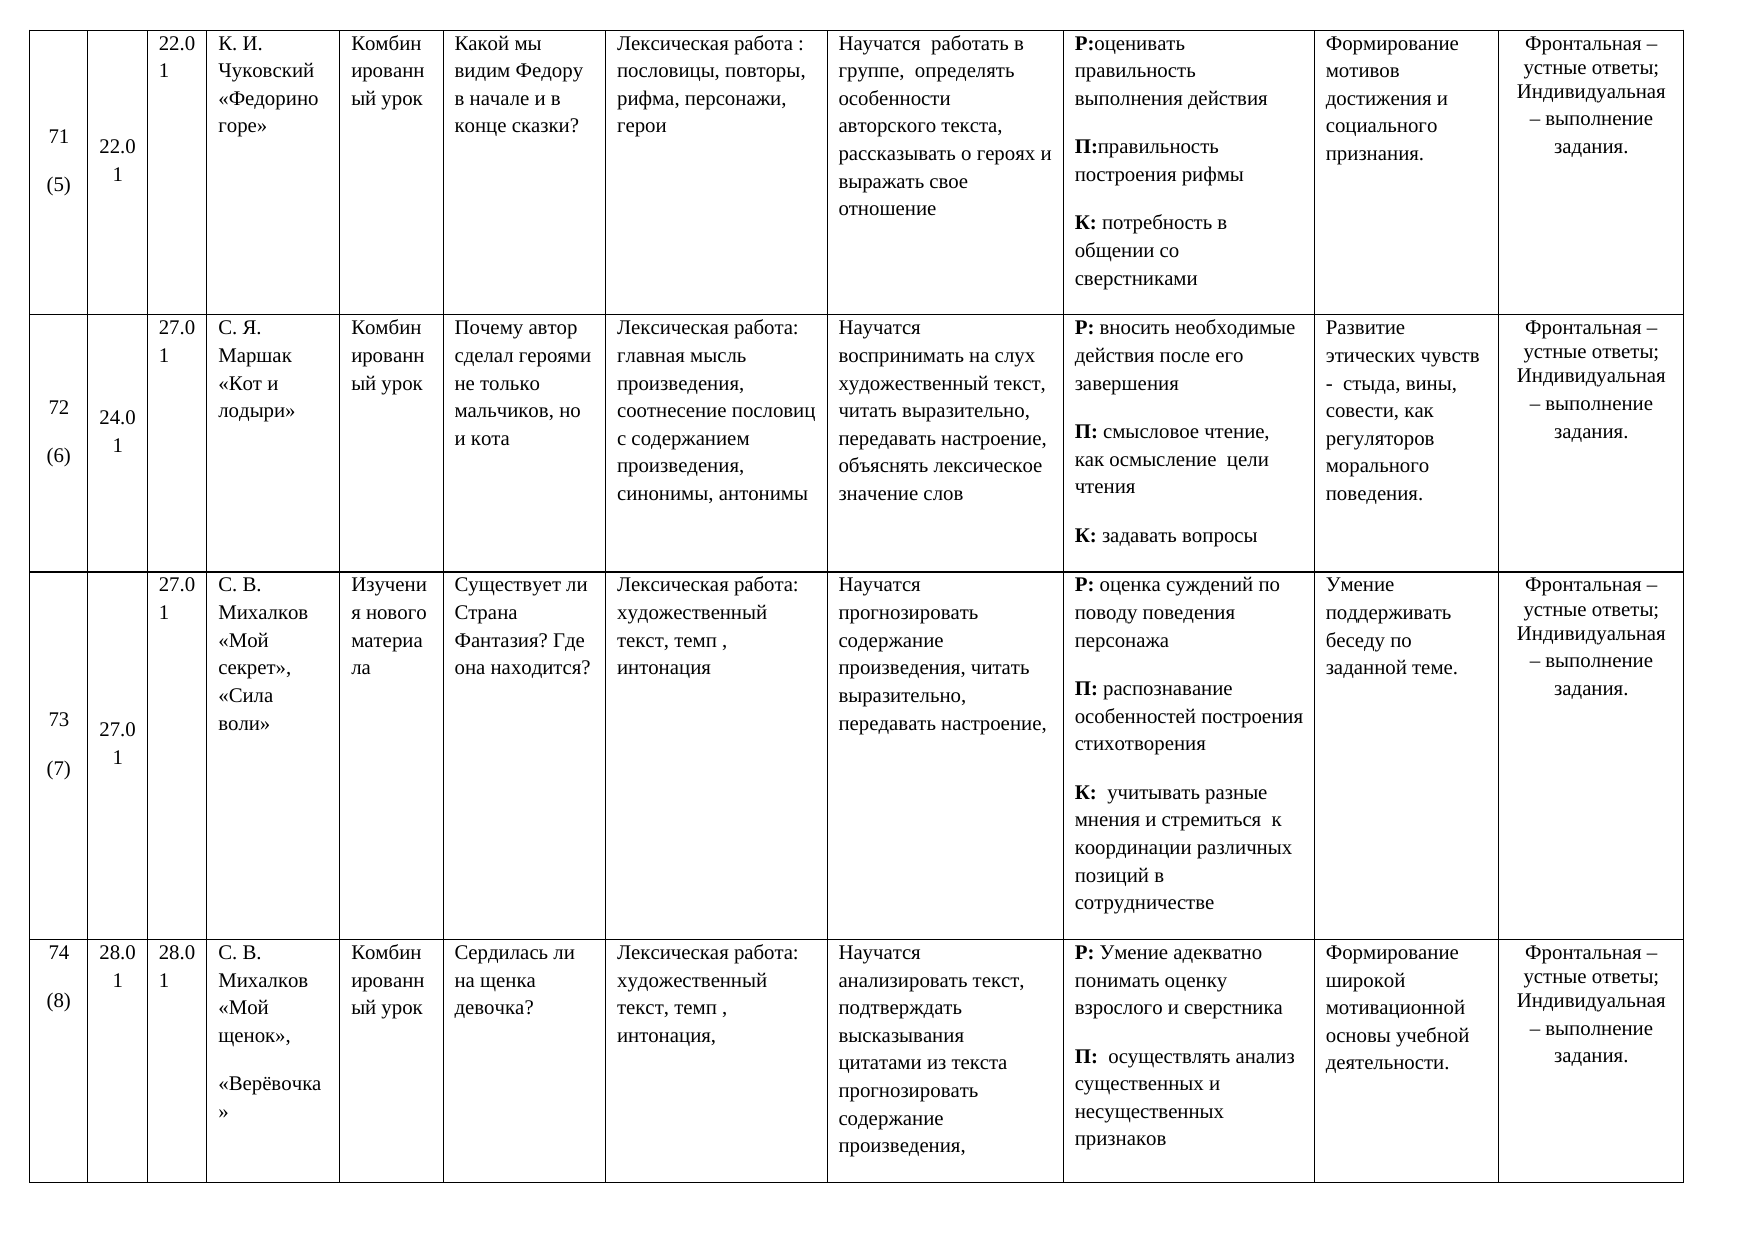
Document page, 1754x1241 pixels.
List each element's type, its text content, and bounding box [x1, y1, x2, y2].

table_cell Развитие этических чувств - стыда, вины, совести, как регуляторов морального поведения. [1315, 315, 1498, 571]
table_cell Научатся воспринимать на слух художественный текст, читать выразительно, передавать настроение, объяснять лексическое значение слов [828, 315, 1063, 571]
table_cell Существует ли Страна Фантазия? Где она находится? [444, 573, 605, 939]
table_cell 22.01 [88, 31, 147, 314]
table_cell 22.01 [148, 31, 206, 314]
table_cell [1499, 940, 1683, 1182]
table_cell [606, 940, 827, 1182]
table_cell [828, 940, 1063, 1182]
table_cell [1064, 31, 1314, 314]
table_cell Комбинированный урок [340, 315, 443, 571]
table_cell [207, 940, 339, 1182]
table_cell Фронтальная – устные ответы; Индивидуальная – выполнение задания. [1499, 573, 1683, 939]
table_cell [340, 940, 443, 1182]
table_cell 71 (5) [30, 31, 87, 314]
table_cell 27.01 [88, 573, 147, 939]
table_cell Комбинированный урок [340, 31, 443, 314]
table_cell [1064, 940, 1314, 1182]
table_cell 72 (6) [30, 315, 87, 571]
table_cell Какой мы видим Федору в начале и в конце сказки? [444, 31, 605, 314]
table_cell Умение поддерживать беседу по заданной теме. [1315, 573, 1498, 939]
table_cell Лексическая работа: главная мысль произведения, соотнесение пословиц с содержанием произведения, синонимы, антонимы [606, 315, 827, 571]
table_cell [1315, 940, 1498, 1182]
table_cell Лексическая работа : пословицы, повторы, рифма, персонажи, герои [606, 31, 827, 314]
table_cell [207, 31, 339, 314]
table_cell Научатся прогнозировать содержание произведения, читать выразительно, передавать настроение, [828, 573, 1063, 939]
table_cell Изучения нового материала [340, 573, 443, 939]
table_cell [828, 31, 1063, 314]
table_cell Р: оценка суждений по поводу поведения персонажа П: распознавание особенностей построения стихотворения К: учитывать разные мнения и стремиться к координации различных позиций в сотрудничестве [1064, 573, 1314, 939]
table_cell 73 (7) [30, 573, 87, 939]
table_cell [444, 940, 605, 1182]
table_cell Почему автор сделал героями не только мальчиков, но и кота [444, 315, 605, 571]
table_cell 27.01 [148, 573, 206, 939]
table_cell 74 (8) [30, 940, 87, 1182]
table_cell 28.01 [88, 940, 147, 1182]
table_cell 27.01 [148, 315, 206, 571]
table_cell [1315, 31, 1498, 314]
table_cell 24.01 [88, 315, 147, 571]
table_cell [1499, 31, 1683, 314]
table_cell Фронтальная – устные ответы; Индивидуальная – выполнение задания. [1499, 315, 1683, 571]
table_cell С. В. Михалков «Мой секрет», «Сила воли» [207, 573, 339, 939]
table_cell 28.01 [148, 940, 206, 1182]
table_cell Р: вносить необходимые действия после его завершения П: смысловое чтение, как осмысление цели чтения К: задавать вопросы [1064, 315, 1314, 571]
table_cell Лексическая работа: художественный текст, темп , интонация [606, 573, 827, 939]
table_cell С. Я. Маршак «Кот и лодыри» [207, 315, 339, 571]
